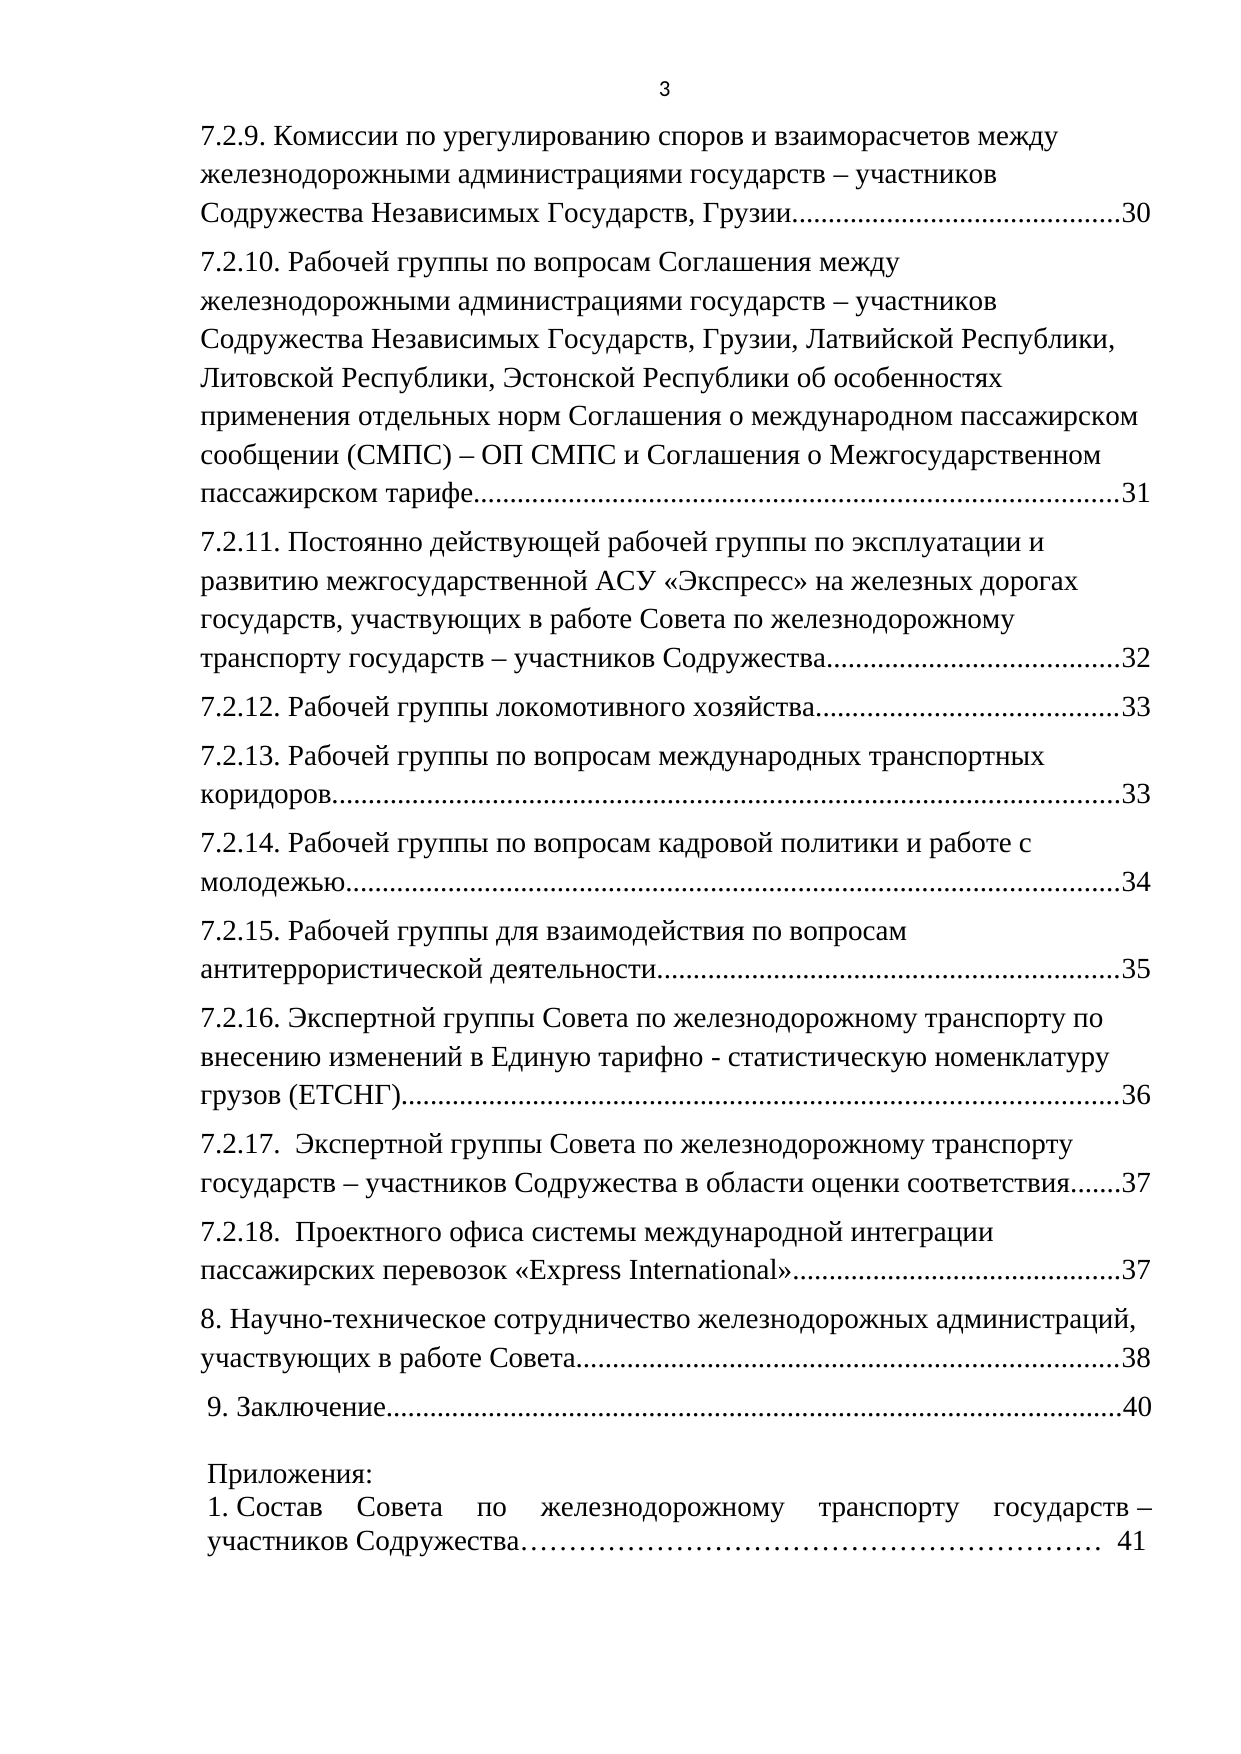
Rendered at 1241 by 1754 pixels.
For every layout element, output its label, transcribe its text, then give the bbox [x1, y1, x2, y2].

text 7.2.9. Комиссии по урегулированию споров и взаиморасчетов между железнодорожными администрациями государств – участников Содружества Независимых Государств, Грузии 30 [200, 118, 1152, 229]
text 7.2.14. Рабочей группы по вопросам кадровой политики и работе с молодежью 34 [200, 825, 1152, 897]
list Состав Совета по железнодорожному транспорту государств –участников Содружества…………………………………………………… 41 [207, 1489, 1152, 1557]
text 7.2.10. Рабочей группы по вопросам Соглашения между железнодорожными администрациями государств – участников Содружества Независимых Государств, Грузии, Латвийской Республики, Литовской Республики, Эстонской Республики об особенностях применения отдельных норм Соглашения о международном пассажирском сообщении (СМПС) – ОП СМПС и Соглашения о Межгосударственном пассажирском тарифе 31 [200, 244, 1152, 509]
text Приложения: [177, 1456, 1152, 1489]
text 9. Заключение 40 [177, 1389, 1152, 1422]
text 8. Научно-техническое сотрудничество железнодорожных администраций, участвующих в работе Совета 38 [200, 1301, 1152, 1373]
text 7.2.15. Рабочей группы для взаимодействия по вопросам антитеррористической деятельности 35 [200, 913, 1152, 985]
text 7.2.12. Рабочей группы локомотивного хозяйства 33 [200, 689, 1152, 722]
text 7.2.17. Экспертной группы Совета по железнодорожному транспорту государств – участников Содружества в области оценки соответствия 37 [200, 1126, 1152, 1198]
text 7.2.13. Рабочей группы по вопросам международных транспортных коридоров 33 [200, 738, 1152, 810]
text 7.2.16. Экспертной группы Совета по железнодорожному транспорту по внесению изменений в Единую тарифно - статистическую номенклатуру грузов (ЕТСНГ) 36 [200, 1000, 1152, 1111]
text 7.2.18. Проектного офиса системы международной интеграции пассажирских перевозок «Express International» 37 [200, 1214, 1152, 1286]
text 7.2.11. Постоянно действующей рабочей группы по эксплуатации и развитию межгосударственной АСУ «Экспресс» на железных дорогах государств, участвующих в работе Совета по железнодорожному транспорту государств – участников Содружества 32 [200, 524, 1152, 673]
